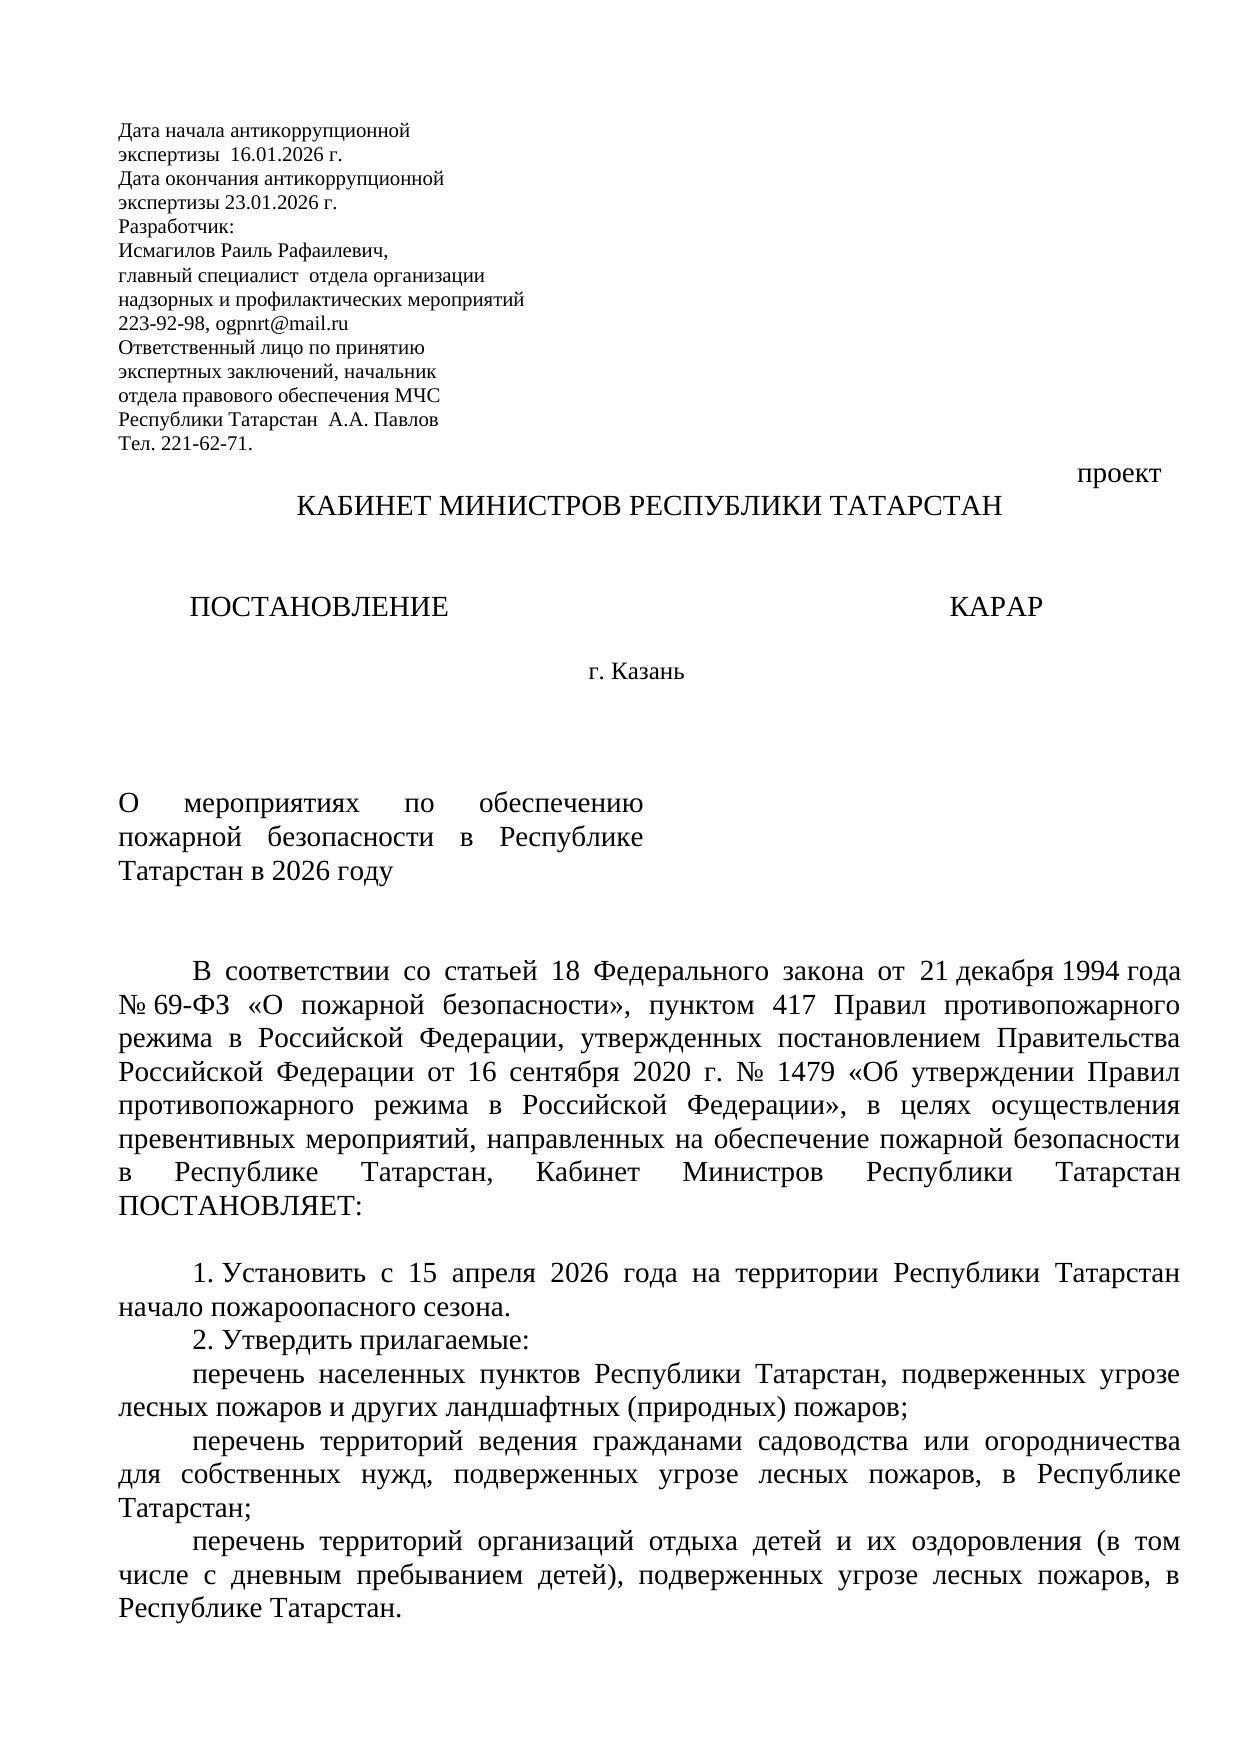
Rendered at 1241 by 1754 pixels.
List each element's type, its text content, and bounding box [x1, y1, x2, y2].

title надзорных и профилактических мероприятий [118, 287, 1181, 311]
title 223-92-98, ogpnrt@mail.ru [118, 311, 1181, 335]
title Исмагилов Раиль Рафаилевич, [118, 238, 1181, 262]
text экспертизы 23.01.2026 г. [118, 190, 1181, 214]
text Республики Татарстан А.А. Павлов [118, 407, 1181, 431]
title проект [118, 455, 1161, 488]
text перечень территорий организаций отдыха детей и их оздоровления (в том числе с дневным пребыванием детей), подверженных угрозе лесных пожаров, в Республике Татарстан. [118, 1523, 1181, 1624]
text Дата начала антикоррупционной [118, 118, 1181, 142]
title главный специалист отдела организации [118, 262, 1181, 287]
text Тел. 221-62-71. [118, 431, 1181, 455]
text экспертизы 16.01.2026 г. [118, 142, 1181, 166]
text перечень населенных пунктов Республики Татарстан, подверженных угрозе лесных пожаров и других ландшафтных (природных) пожаров; [118, 1356, 1181, 1423]
text В соответствии со статьей 18 Федерального закона от 21 декабря 1994 года № 69-ФЗ «О пожарной безопасности», пунктом 417 Правил противопожарного режима в Российской Федерации, утвержденных постановлением Правительства Российской Федерации от 16 сентября 2020 г. № 1479 «Об утверждении Правил противопожарного режима в Российской Федерации», в целях осуществления превентивных мероприятий, направленных на обеспечение пожарной безопасности в Республике Татарстан, Кабинет Министров Республики Татарстан ПОСТАНОВЛЯЕТ: [118, 953, 1181, 1222]
text отдела правового обеспечения МЧС [118, 383, 1181, 407]
text 2. Утвердить прилагаемые: [118, 1322, 1181, 1356]
text экспертных заключений, начальник [118, 359, 1181, 383]
text Ответственный лицо по принятию [118, 335, 1181, 359]
title КАБИНЕТ МИНИСТРОВ РЕСПУБЛИКИ ТАТАРСТАН [118, 488, 1181, 522]
title Разработчик: [118, 214, 1181, 238]
table_header г. Казань [531, 589, 741, 685]
table_header ПОСТАНОВЛЕНИЕ [107, 589, 531, 685]
text перечень территорий ведения гражданами садоводства или огородничества для собственных нужд, подверженных угрозе лесных пожаров, в Республике Татарстан; [118, 1423, 1181, 1523]
text 1. Установить с 15 апреля 2026 года на территории Республики Татарстан начало пожароопасного сезона. [118, 1255, 1181, 1322]
table_header КАРАР [741, 589, 1157, 685]
text О мероприятиях по обеспечению пожарной безопасности в Республике Татарстан в 2026 году [118, 786, 644, 886]
text Дата окончания антикоррупционной [118, 166, 1181, 190]
